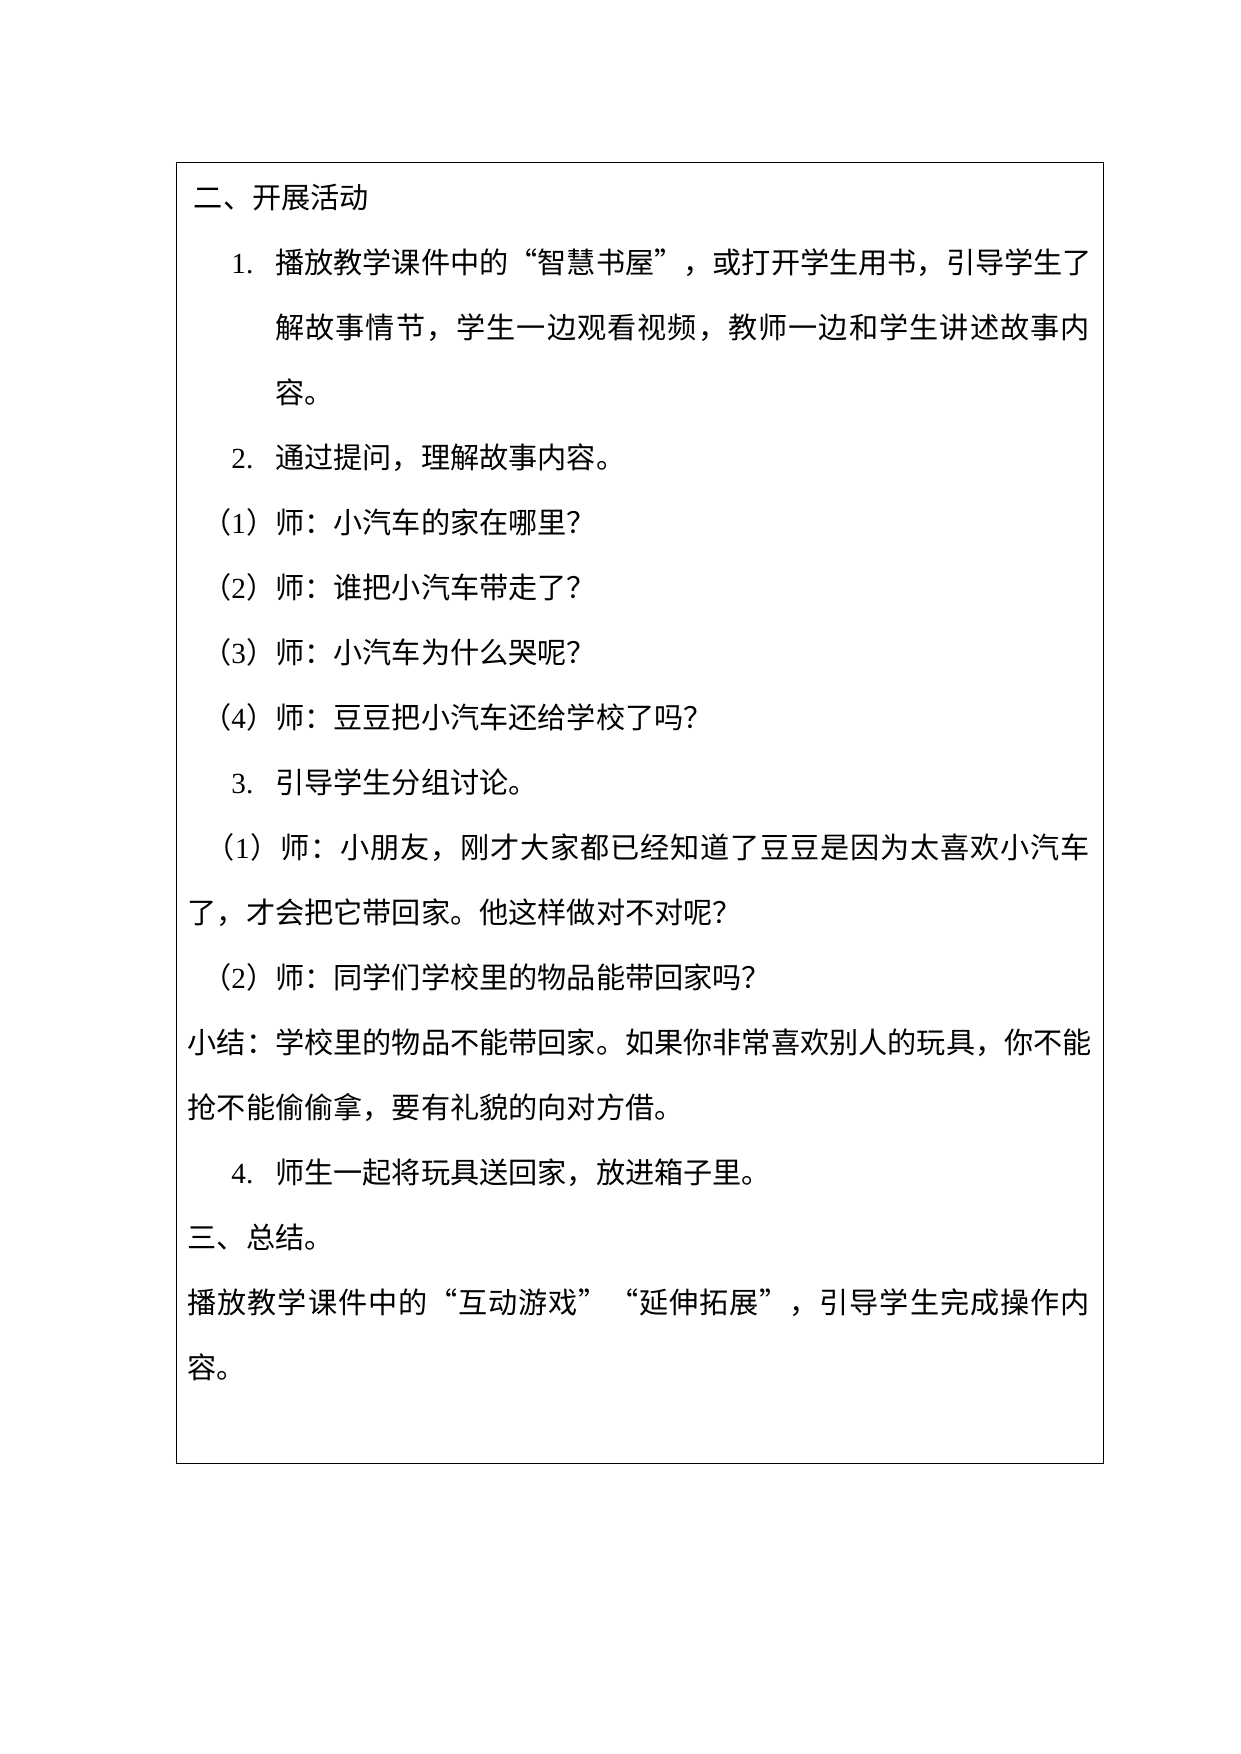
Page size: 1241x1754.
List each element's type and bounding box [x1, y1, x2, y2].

table_cell [177, 163, 1103, 1463]
